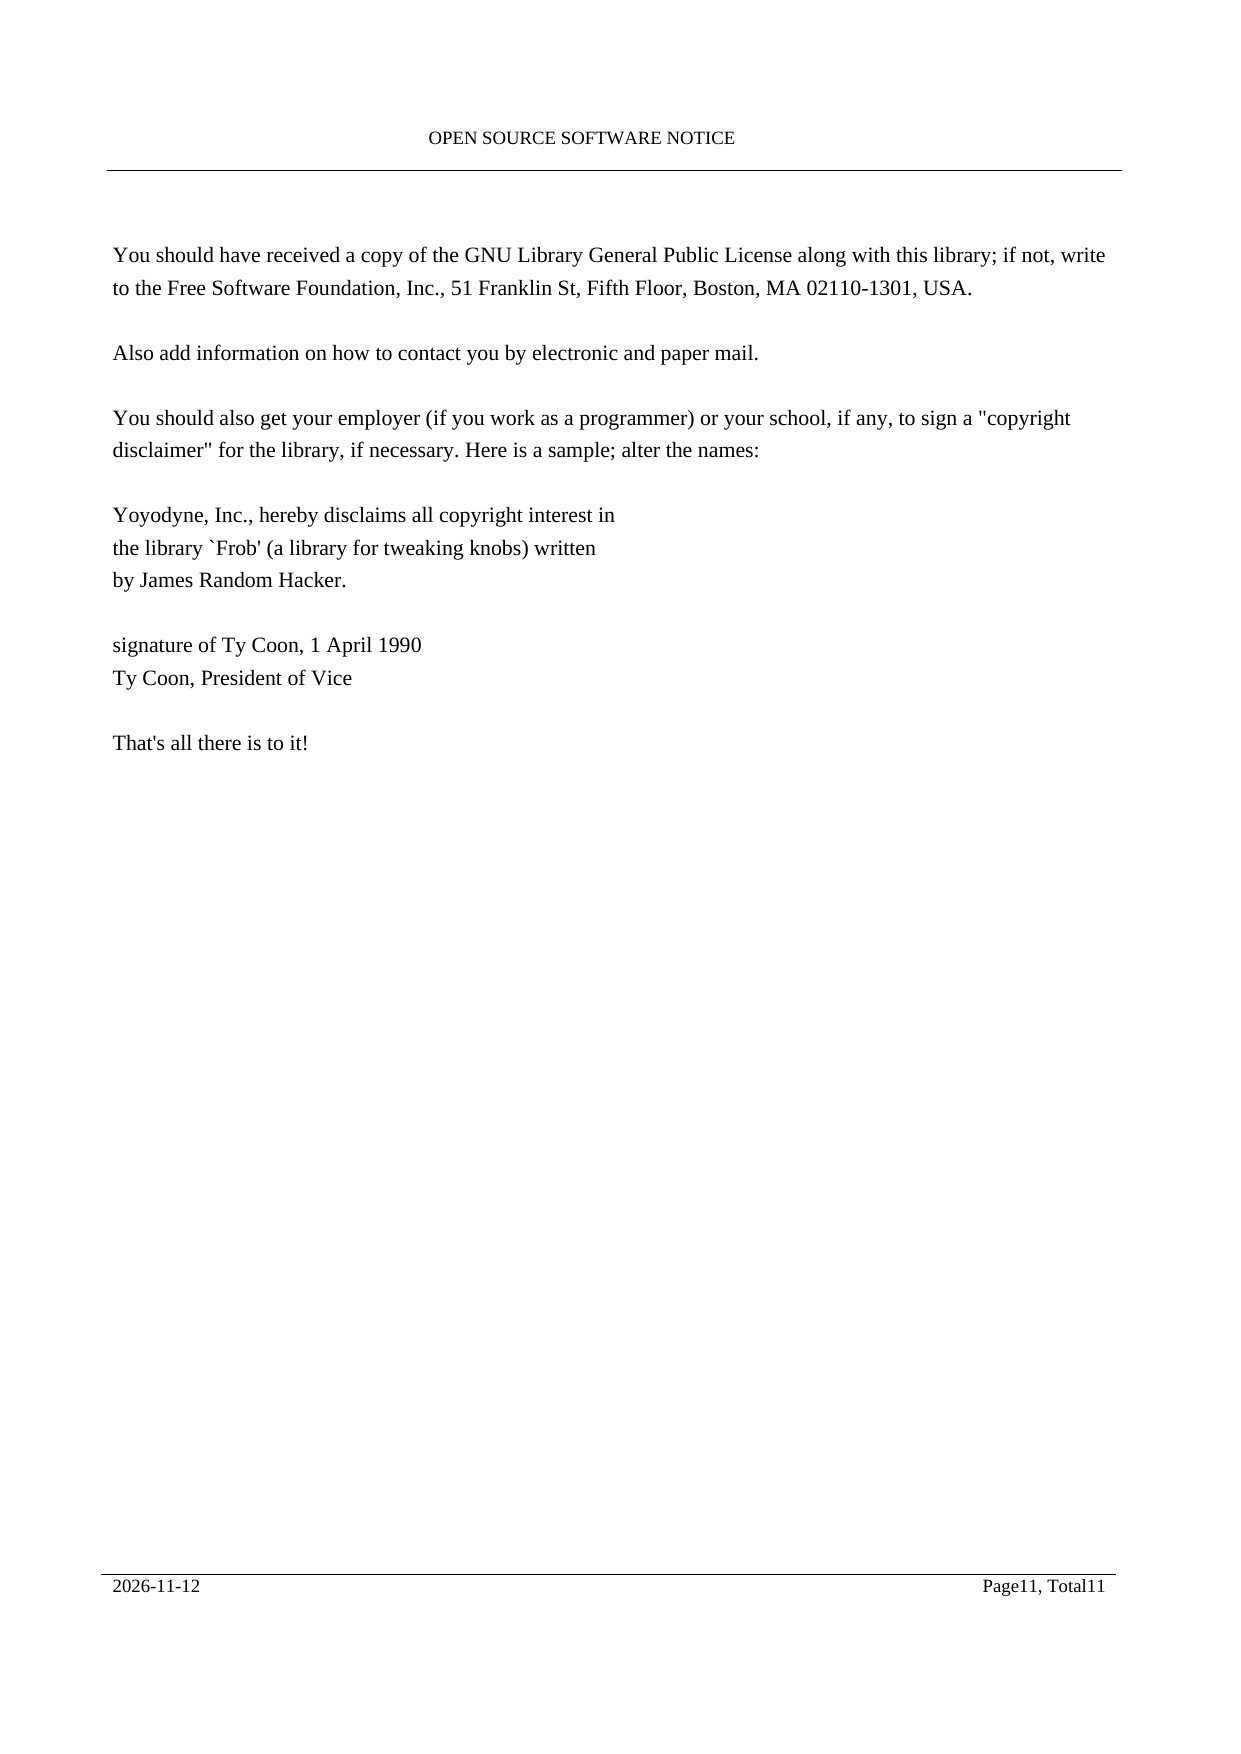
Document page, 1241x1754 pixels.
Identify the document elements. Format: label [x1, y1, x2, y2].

text [112, 206, 1128, 759]
